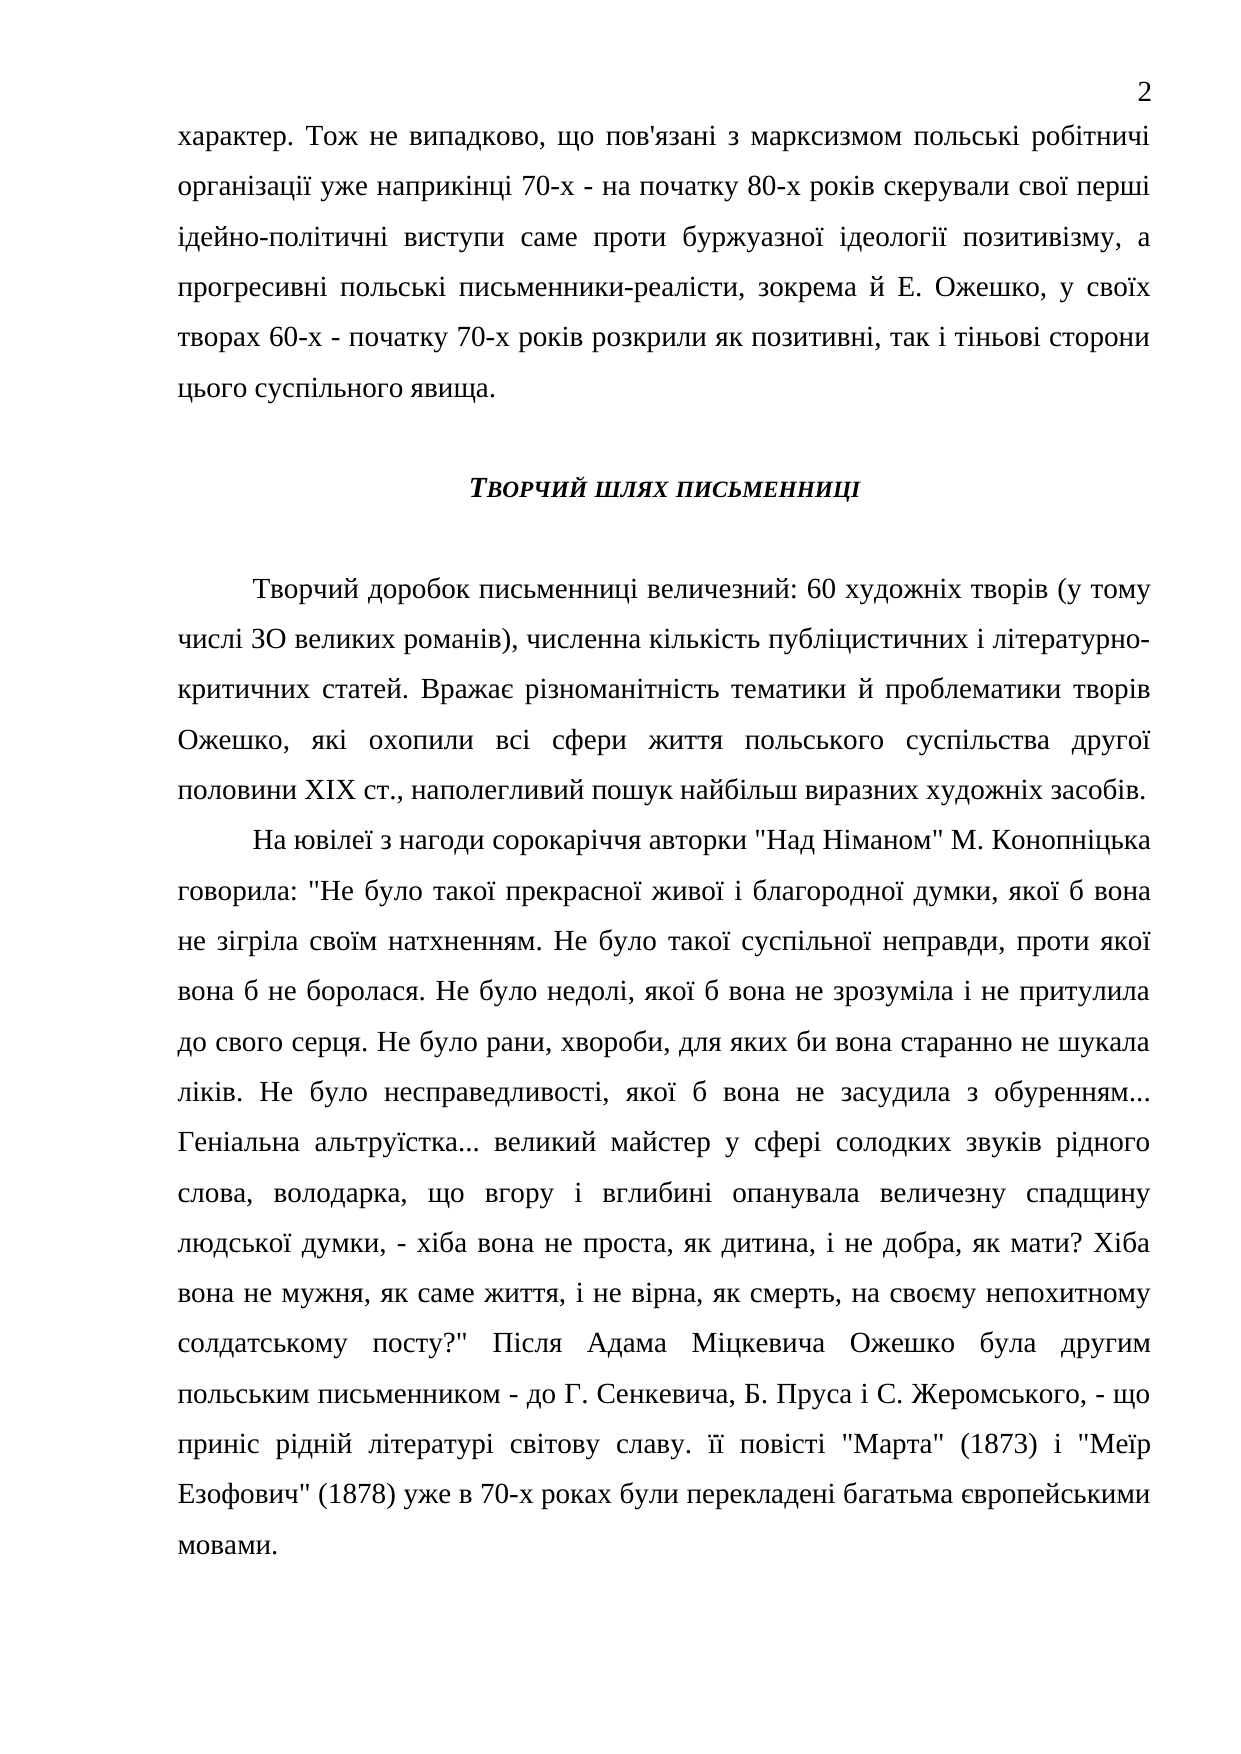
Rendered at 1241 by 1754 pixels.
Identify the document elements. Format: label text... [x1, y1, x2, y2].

text На ювілеї з нагоди сорокаріччя авторки "Над Німаном" М. Конопніцька говорила: "Не було такої прекрасної живої і благородної думки, якої б вона не зігріла своїм натхненням. Не було такої суспільної неправди, проти якої вона б не боролася. Не було недолі, якої б вона не зрозуміла і не притулила до свого серця. Не було рани, хвороби, для яких би вона старанно не шукала ліків. Не було несправедливості, якої б вона не засудила з обуренням... Геніальна альтруїстка... великий майстер у сфері солодких звуків рідного слова, володарка, що вгору і вглибині опанувала величезну спадщину людської думки, - хіба вона не проста, як дитина, і не добра, як мати? Хіба вона не мужня, як саме життя, і не вірна, як смерть, на своєму непохитному солдатському посту?" Після Адама Міцкевича Ожешко була другим польським письменником - до Г. Сенкевича, Б. Пруса і С. Жеромського, - що приніс рідній літературі світову славу. її повісті "Марта" (1873) і "Меїр Езофович" (1878) уже в 70-х роках були перекладені багатьма європейськими мовами. [177, 822, 1152, 1560]
subtitle Творчий шлях письменниці [177, 470, 1152, 504]
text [177, 118, 1152, 403]
text Творчий доробок письменниці величезний: 60 художніх творів (у тому числі ЗО великих романів), численна кількість публіцистичних і літературно-критичних статей. Вражає різноманітність тематики й проблематики творів Ожешко, які охопили всі сфери життя польського суспільства другої половини XIX ст., наполегливий пошук найбільш виразних художніх засобів. [177, 571, 1152, 806]
